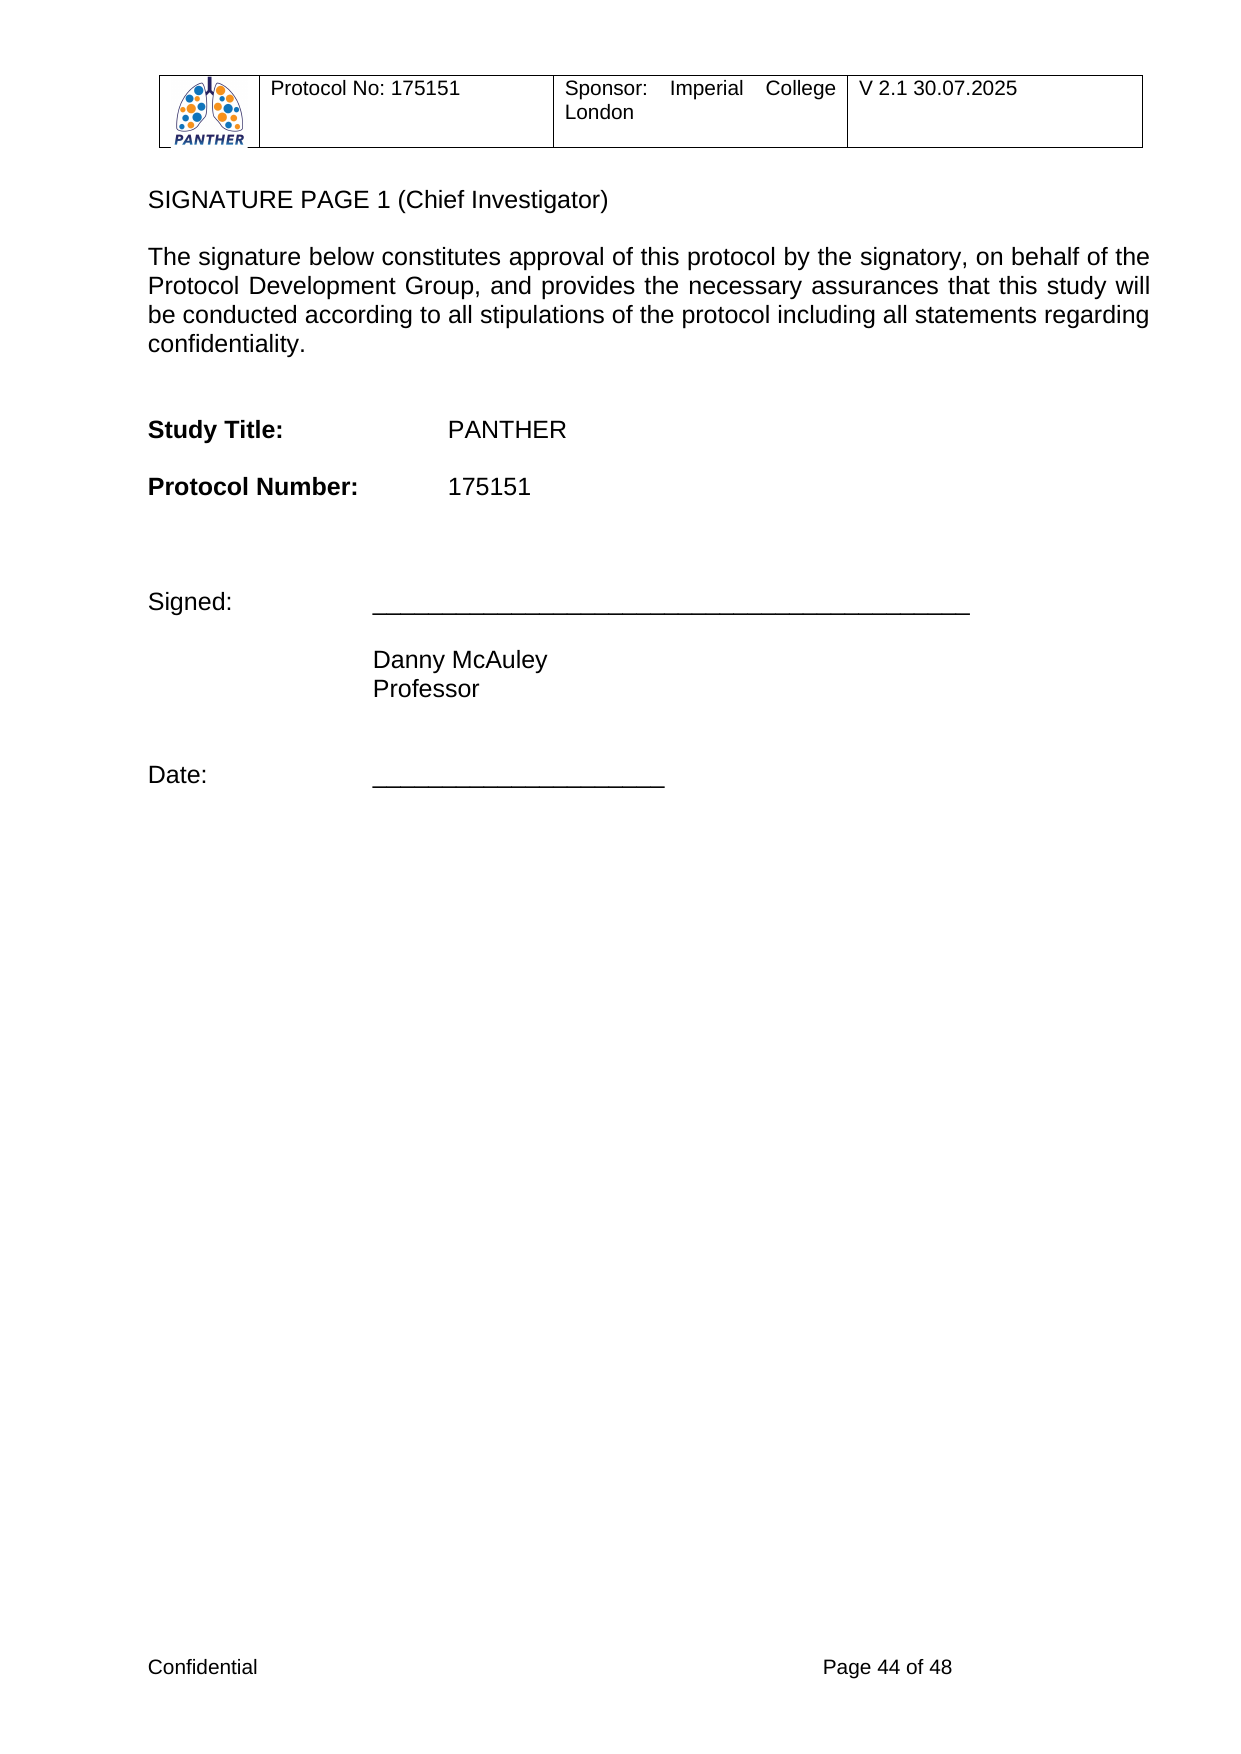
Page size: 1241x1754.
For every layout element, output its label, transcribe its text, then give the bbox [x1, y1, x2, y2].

text Signed: ___________________________________________ [148, 587, 1152, 616]
text Professor [148, 673, 1152, 702]
text Study Title: PANTHER [148, 415, 1152, 443]
text Protocol Number: 175151 [148, 472, 1152, 501]
picture [170, 76, 248, 148]
text Danny McAuley [148, 645, 1152, 673]
text Date: _____________________ [148, 760, 1152, 788]
text SIGNATURE PAGE 1 (Chief Investigator) [148, 185, 1152, 213]
text The signature below constitutes approval of this protocol by the signatory, on behalf of the Protocol Development Group, and provides the necessary assurances that this study will be conducted according to all stipulations of the protocol including all statements regarding confidentiality. [148, 242, 1152, 357]
